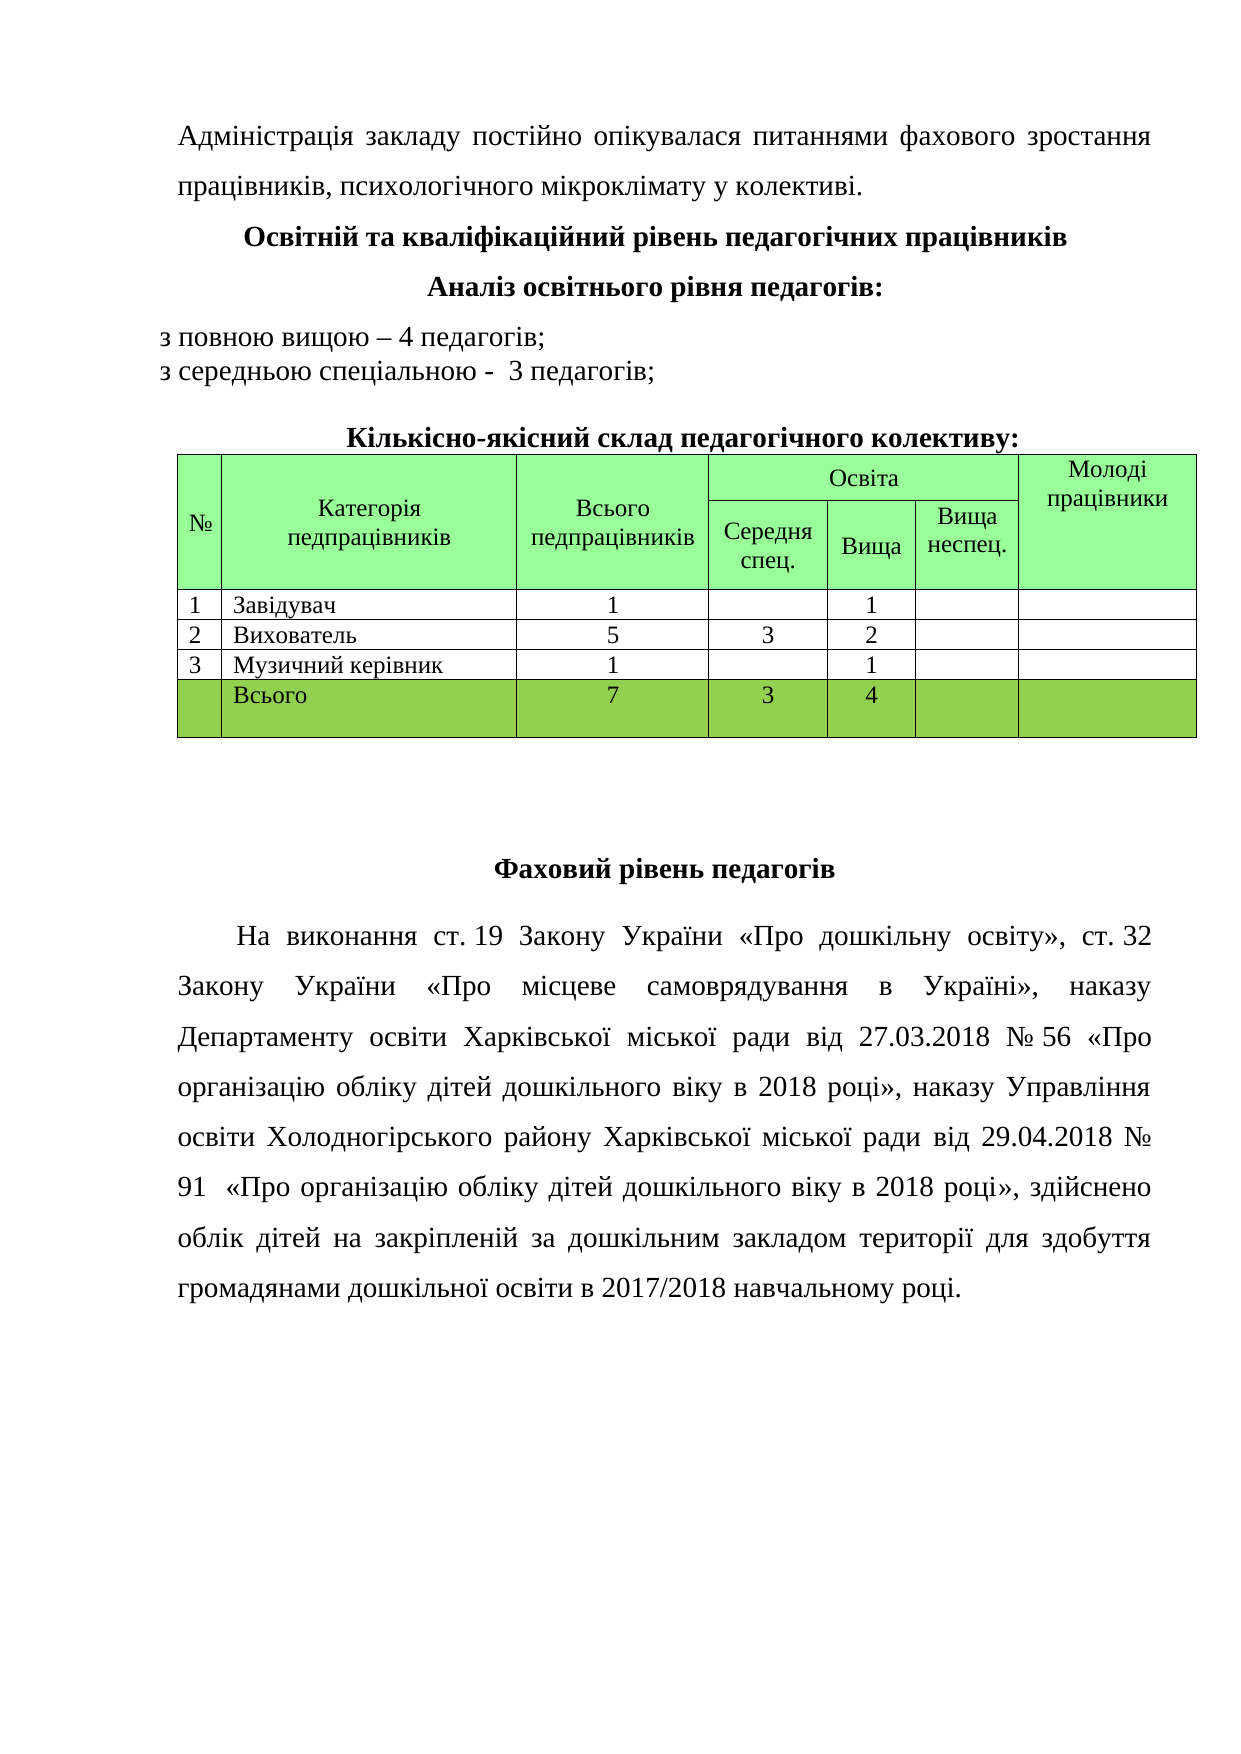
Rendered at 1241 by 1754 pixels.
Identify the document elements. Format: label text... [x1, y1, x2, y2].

table_header № [178, 455, 221, 589]
table_cell [916, 650, 1018, 679]
table_cell 3 [709, 620, 827, 649]
table_cell 4 [828, 680, 915, 737]
table_cell 1 [517, 590, 708, 619]
table_cell Музичний керівник [222, 650, 516, 679]
table_cell [709, 650, 827, 679]
table_cell 1 [178, 590, 221, 619]
table_cell 2 [828, 620, 915, 649]
table_header Категорія педпрацівників [222, 455, 516, 589]
table_cell [1019, 590, 1196, 619]
table_cell Вихователь [222, 620, 516, 649]
table_cell 1 [517, 650, 708, 679]
table_cell 5 [517, 620, 708, 649]
table_header Освіта [709, 455, 1018, 500]
table_cell [178, 680, 221, 737]
table_cell [1019, 680, 1196, 737]
table_cell Середня спец. [709, 501, 827, 589]
title Аналіз освітнього рівня педагогів: [159, 269, 1152, 303]
title з середньою спеціальною - 3 педагогів; [159, 353, 1152, 386]
table_cell 1 [828, 590, 915, 619]
table_cell [1019, 650, 1196, 679]
table_cell Завідувач [222, 590, 516, 619]
text Кількісно-якісний склад педагогічного колективу: [177, 420, 1152, 453]
table_cell 1 [828, 650, 915, 679]
table_cell Всього [222, 680, 516, 737]
table_cell [1019, 620, 1196, 649]
table_cell 7 [517, 680, 708, 737]
table_cell [916, 590, 1018, 619]
table_cell 2 [178, 620, 221, 649]
table_cell 3 [709, 680, 827, 737]
table_cell [709, 590, 827, 619]
text Фаховий рівень педагогів [177, 851, 1152, 884]
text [177, 118, 1152, 202]
table_cell [916, 620, 1018, 649]
table_cell 3 [178, 650, 221, 679]
table_cell Вища неспец. [916, 501, 1018, 589]
table_header Всього педпрацівників [517, 455, 708, 589]
title з повною вищою – 4 педагогів; [159, 319, 1152, 353]
text На виконання ст. 19 Закону України «Про дошкільну освіту», ст. 32 Закону України «Про місцеве самоврядування в Україні», наказу Департаменту освіти Харківської міської ради від 27.03.2018 № 56 «Про організацію обліку дітей дошкільного віку в 2018 році», наказу Управління освіти Холодногірського району Харківської міської ради від 29.04.2018 № 91 «Про організацію обліку дітей дошкільного віку в 2018 році», здійснено облік дітей на закріпленій за дошкільним закладом території для здобуття громадянами дошкільної освіти в 2017/2018 навчальному році. [177, 918, 1152, 1304]
table_cell Вища [828, 501, 915, 589]
table_header Молоді працівники [1019, 455, 1196, 589]
title Освітній та кваліфікаційний рівень педагогічних працівників [159, 219, 1152, 252]
table_cell [916, 680, 1018, 737]
